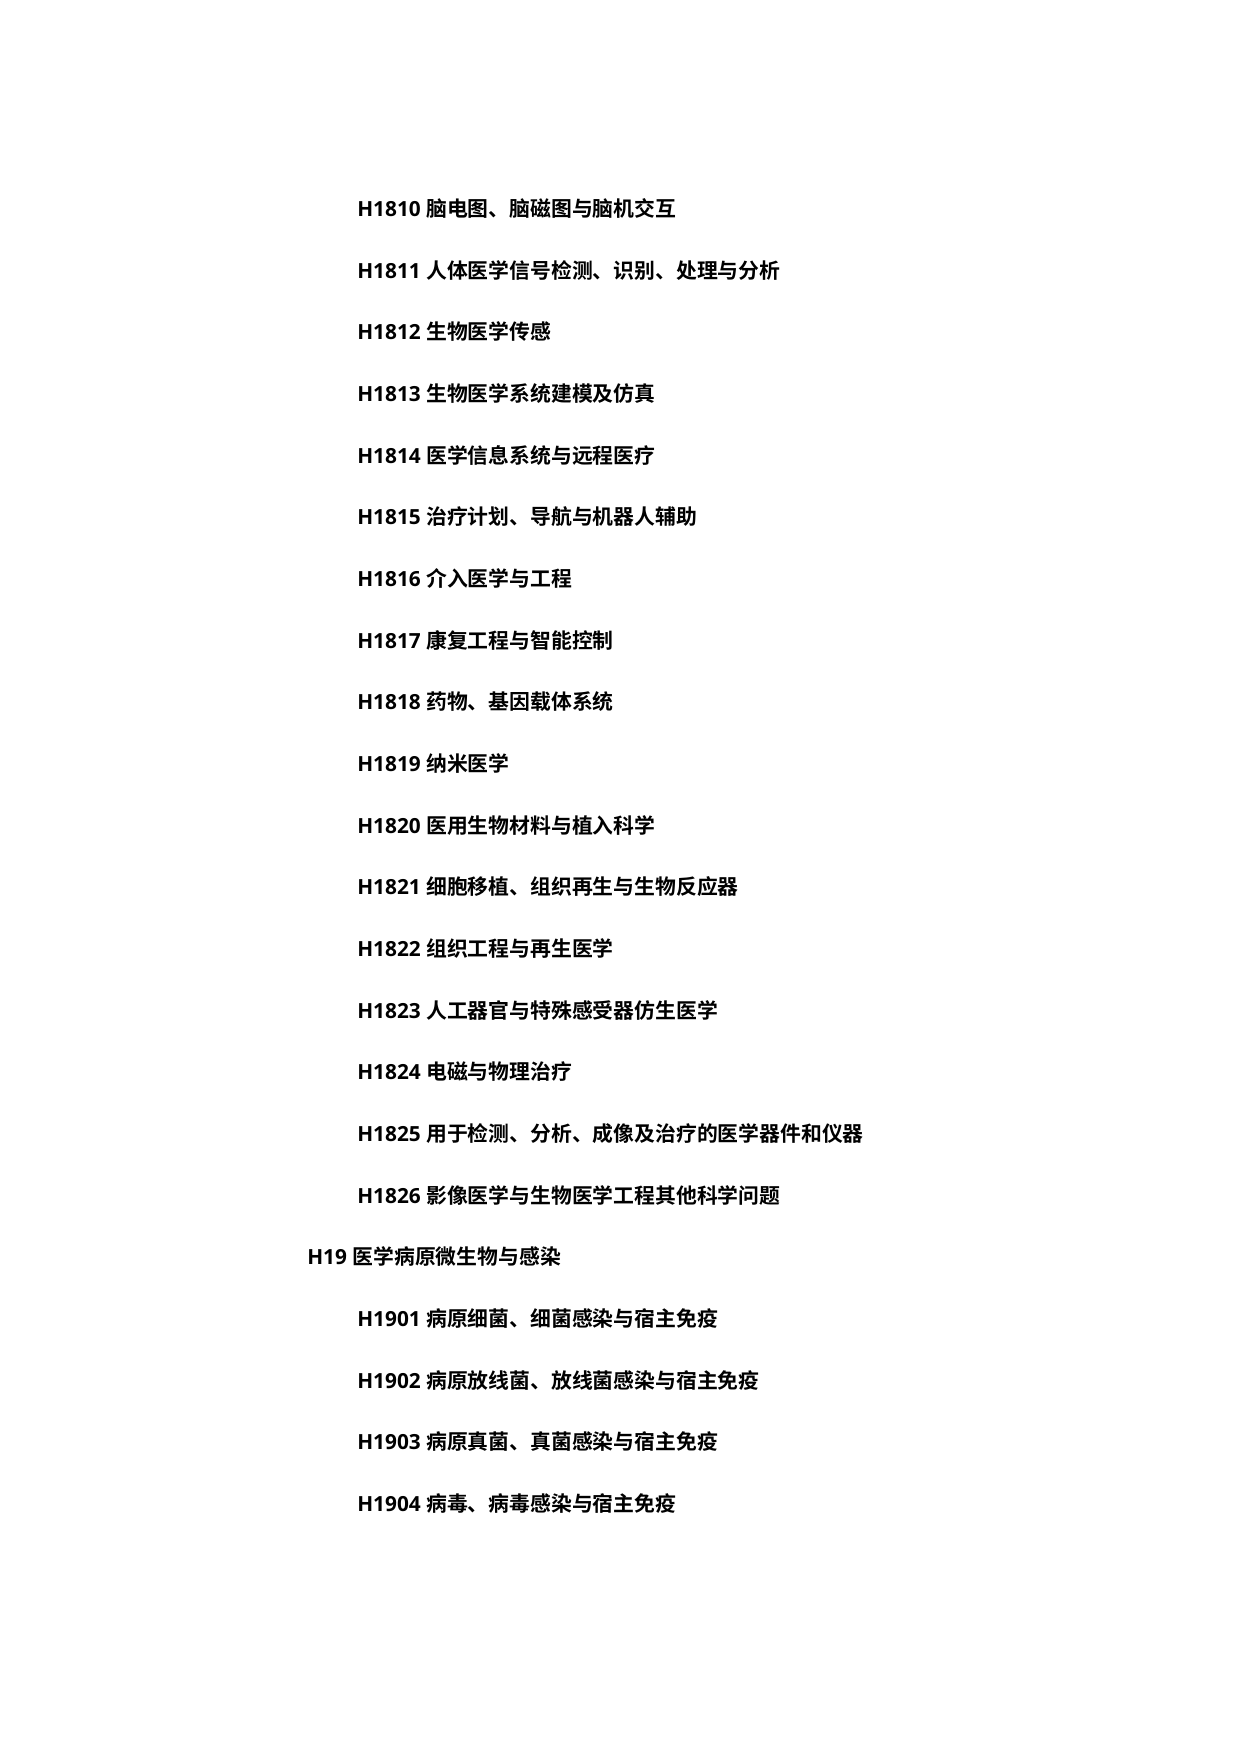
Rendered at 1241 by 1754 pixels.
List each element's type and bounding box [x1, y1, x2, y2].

table_header [282, 162, 969, 1548]
